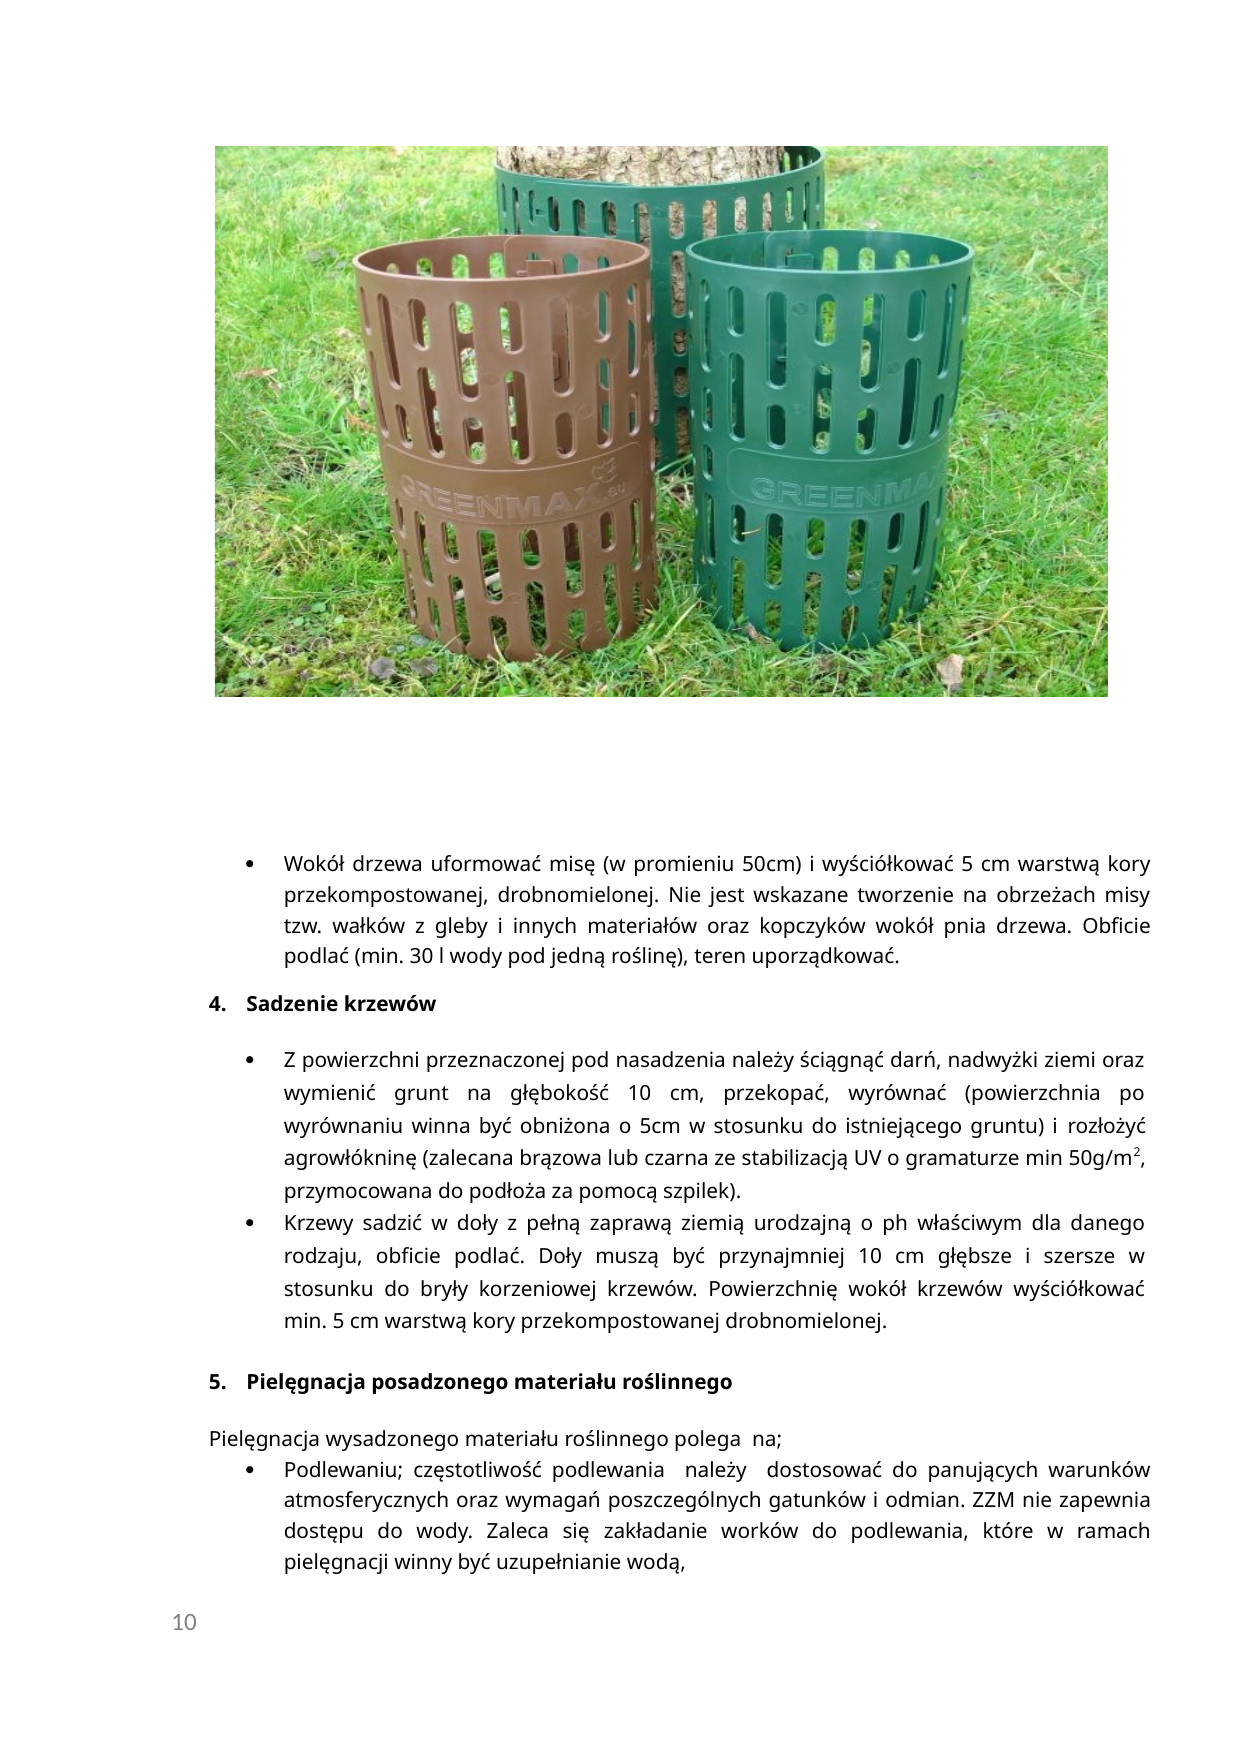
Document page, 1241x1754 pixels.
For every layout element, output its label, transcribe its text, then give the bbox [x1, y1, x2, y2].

list Sadzenie krzewów [209, 989, 1152, 1017]
list Pielęgnacja wysadzonego materiału roślinnego polega na; [209, 1424, 1152, 1453]
list Krzewy sadzić w doły z pełną zaprawą ziemią urodzajną o ph właściwym dla danego rodzaju, obficie podlać. Doły muszą być przynajmniej 10 cm głębsze i szersze w stosunku do bryły korzeniowej krzewów. Powierzchnię wokół krzewów wyściółkować min. 5 cm warstwą kory przekompostowanej drobnomielonej. [246, 1208, 1146, 1335]
list Podlewaniu; częstotliwość podlewania należy dostosować do panujących warunków atmosferycznych oraz wymagań poszczególnych gatunków i odmian. ZZM nie zapewnia dostępu do wody. Zaleca się zakładanie worków do podlewania, które w ramach pielęgnacji winny być uzupełnianie wodą, [246, 1455, 1152, 1575]
list Pielęgnacja posadzonego materiału roślinnego [209, 1367, 1152, 1396]
list Wokół drzewa uformować misę (w promieniu 50cm) i wyściółkować 5 cm warstwą kory przekompostowanej, drobnomielonej. Nie jest wskazane tworzenie na obrzeżach misy tzw. wałków z gleby i innych materiałów oraz kopczyków wokół pnia drzewa. Obficie podlać (min. 30 l wody pod jedną roślinę), teren uporządkować. [246, 849, 1152, 970]
picture [214, 146, 1108, 697]
list Z powierzchni przeznaczonej pod nasadzenia należy ściągnąć darń, nadwyżki ziemi oraz wymienić grunt na głębokość 10 cm, przekopać, wyrównać (powierzchnia po wyrównaniu winna być obniżona o 5cm w stosunku do istniejącego gruntu) i rozłożyć agrowłókninę (zalecana brązowa lub czarna ze stabilizacją UV o gramaturze min 50g/m2, przymocowana do podłoża za pomocą szpilek). [246, 1046, 1146, 1204]
